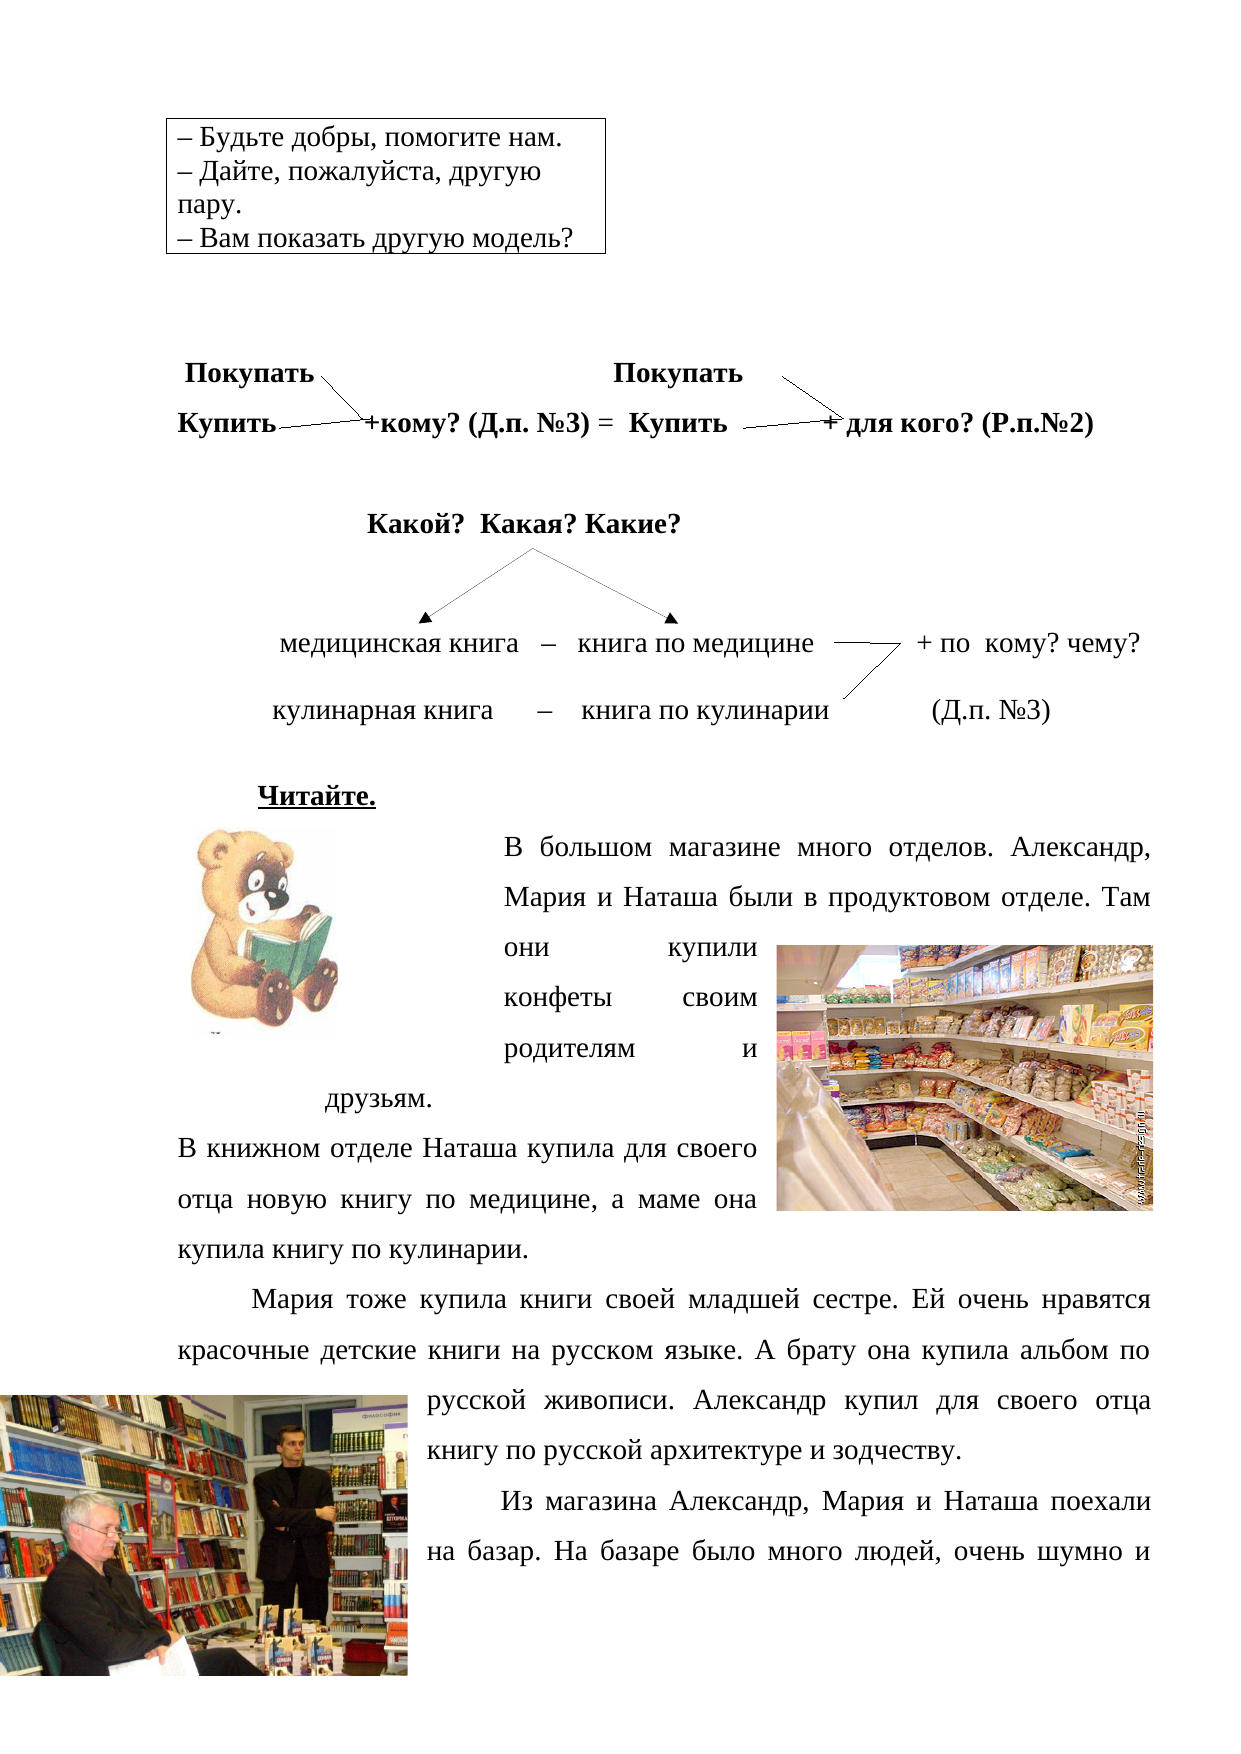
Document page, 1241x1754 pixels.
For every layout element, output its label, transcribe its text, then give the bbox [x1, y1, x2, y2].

picture [776, 945, 1154, 1211]
text Мария тоже купила книги своей младшей сестре. Ей очень нравятся красочные детские книги на русском языке. А брату она купила альбом по русской живописи. Александр купил для своего отца книгу по русской архитектуре и зодчеству. [177, 1131, 1152, 1416]
text В книжном отделе Наташа купила для своего отца новую книгу по медицине, а маме она купила книгу по кулинарии. [177, 979, 1152, 1114]
text В большом магазине много отделов. Александр, Мария и Наташа были в продуктовом отделе. Там они купили конфеты своим родителям и друзьям. [325, 829, 1152, 963]
text Покупать Покупать [177, 355, 1152, 388]
text Купить +кому? (Д.п. №3) = Купить + для кого? (Р.п.№2) [177, 405, 1152, 439]
text медицинская книга – книга по медицине + по кому? чему? [177, 625, 1152, 658]
text кулинарная книга – книга по кулинарии (Д.п. №3) [177, 692, 1152, 725]
text Читайте. [177, 778, 1152, 812]
table_header – Будьте добры, помогите нам. – Дайте, пожалуйста, другую пару. – Вам показать другую модель? [167, 119, 605, 253]
text Какой? Какая? Какие? [177, 506, 1152, 539]
picture [157, 1244, 566, 1525]
